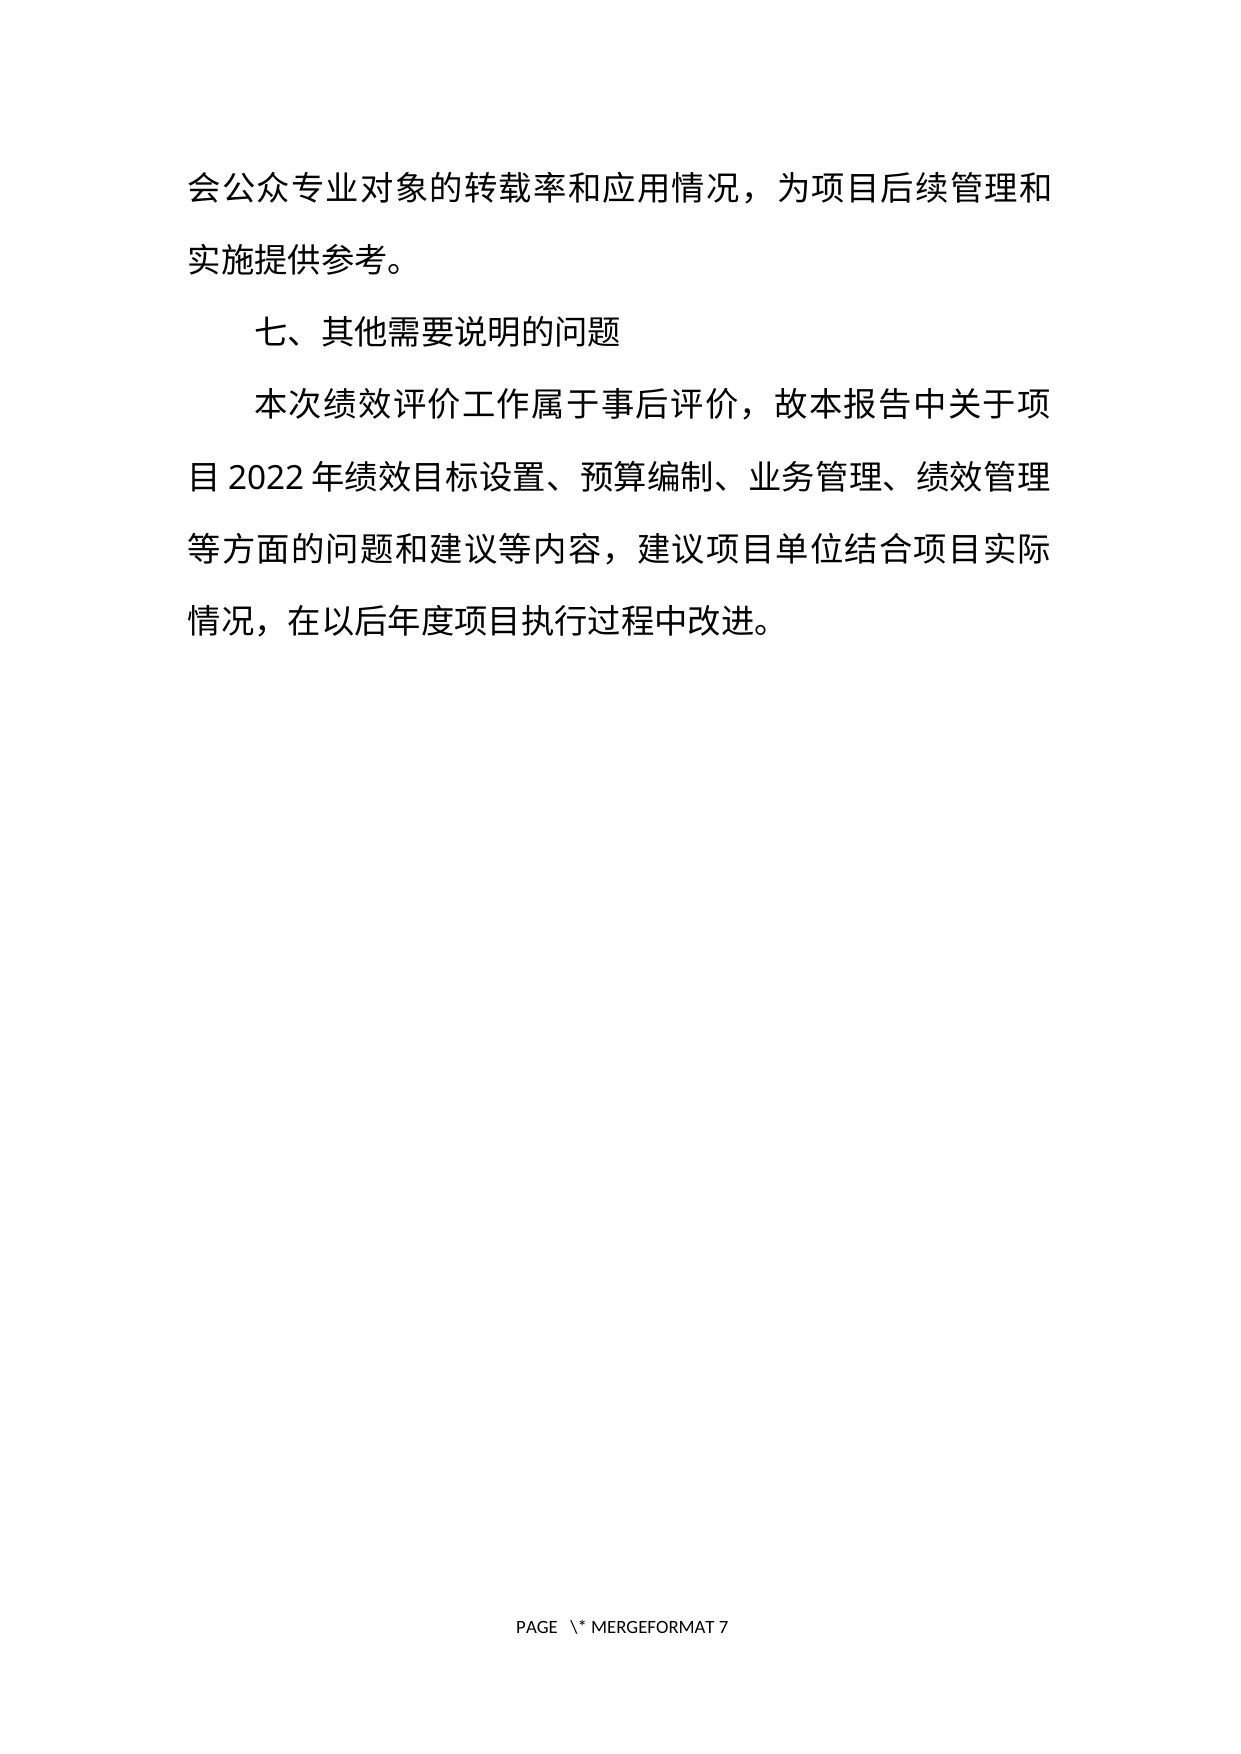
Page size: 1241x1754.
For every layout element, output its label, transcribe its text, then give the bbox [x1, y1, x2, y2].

text 本次绩效评价工作属于事后评价，故本报告中关于项目2022年绩效目标设置、预算编制、业务管理、绩效管理等方面的问题和建议等内容，建议项目单位结合项目实际情况，在以后年度项目执行过程中改进。 [187, 378, 1053, 643]
text 七、其他需要说明的问题 [187, 306, 1053, 354]
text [187, 161, 1053, 282]
